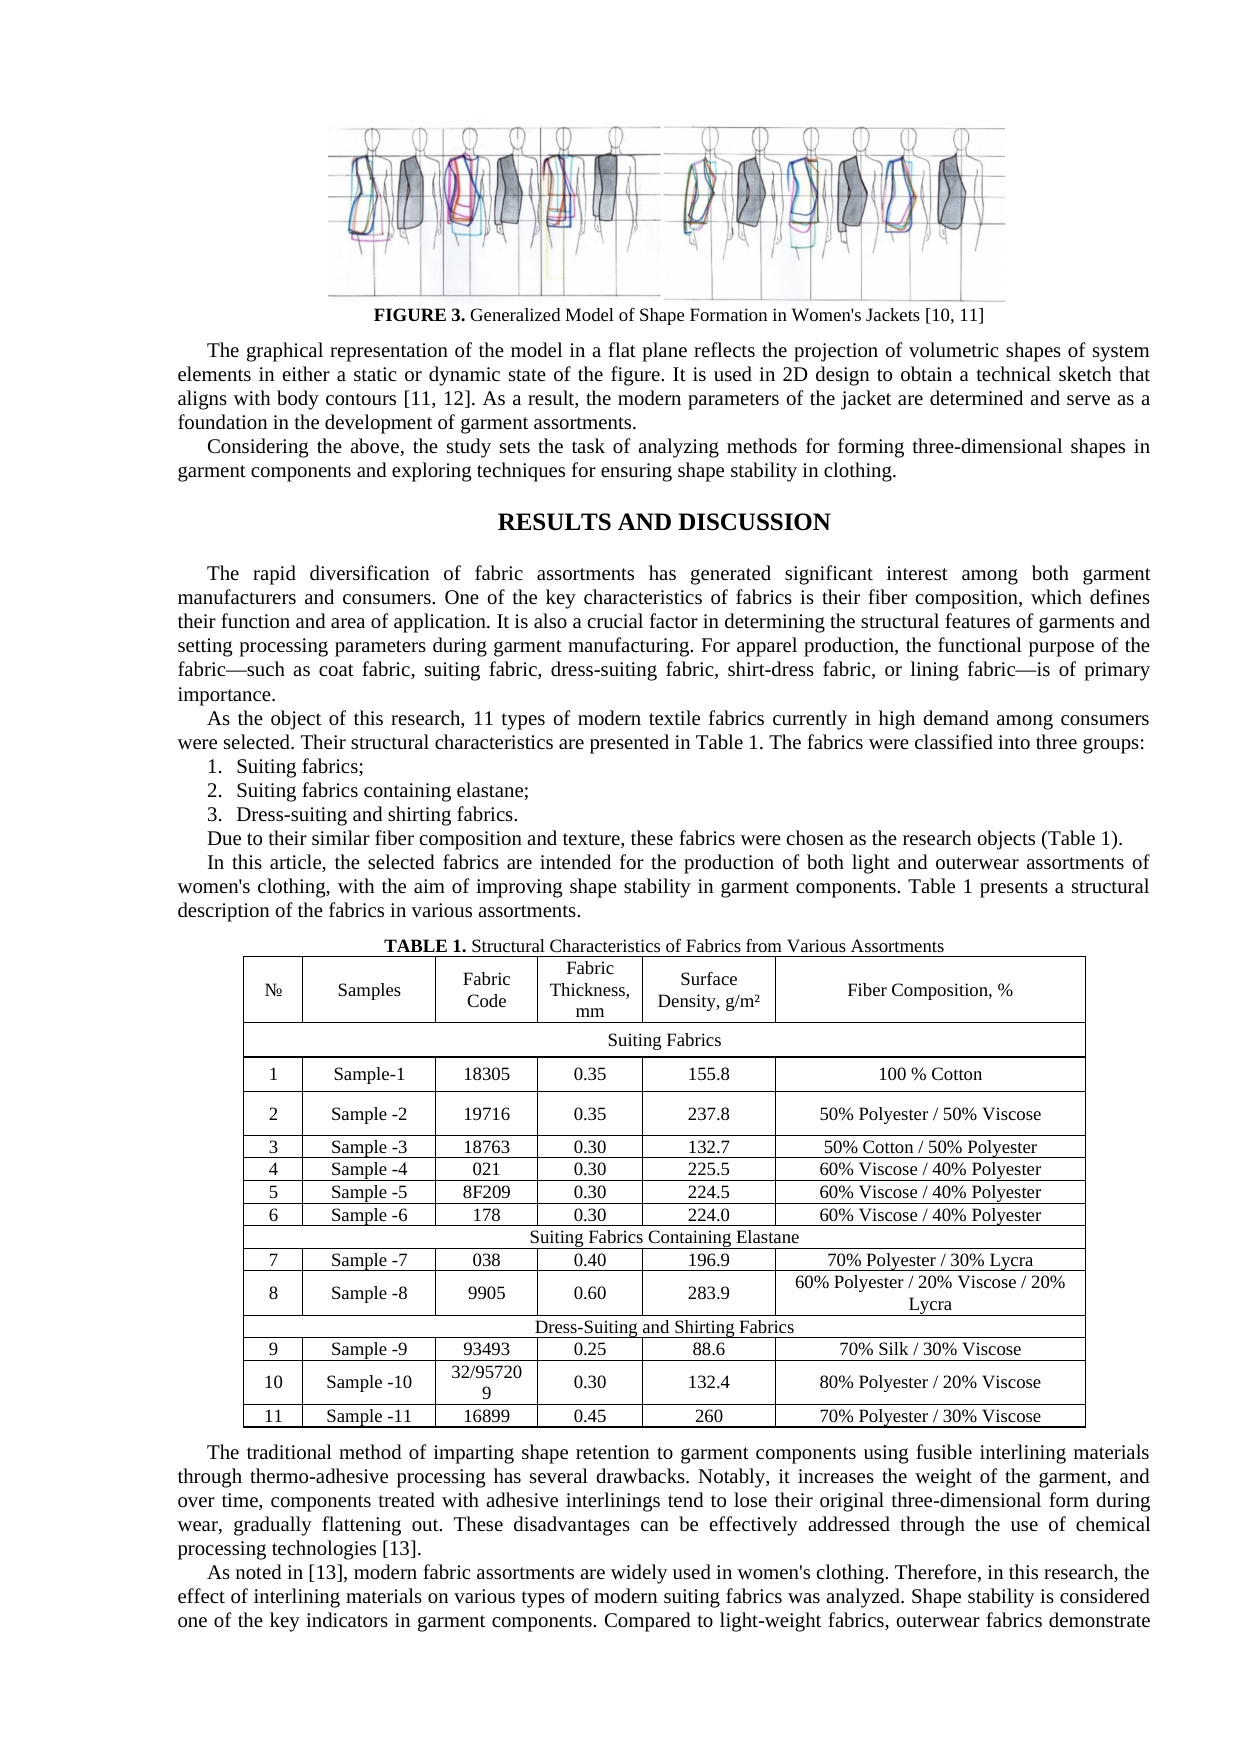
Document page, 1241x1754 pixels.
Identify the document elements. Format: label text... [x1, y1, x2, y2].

table_cell Sample -5 [303, 1181, 435, 1202]
table_cell 50% Polyester / 50% Viscose [776, 1092, 1085, 1135]
table_cell Sample -10 [303, 1361, 435, 1404]
table_cell 80% Polyester / 20% Viscose [776, 1361, 1085, 1404]
table_cell 93493 [436, 1338, 537, 1360]
text The traditional method of imparting shape retention to garment components using fusible interlining materials through thermo-adhesive processing has several drawbacks. Notably, it increases the weight of the garment, and over time, components treated with adhesive interlinings tend to lose their original three-dimensional form during wear, gradually flattening out. These disadvantages can be effectively addressed through the use of chemical processing technologies [13]. [177, 1440, 1152, 1560]
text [177, 1560, 1152, 1632]
table_cell 16899 [436, 1405, 537, 1426]
table_cell Sample -2 [303, 1092, 435, 1135]
table_cell 225.5 [643, 1158, 775, 1180]
table_header Fiber Composition, % [776, 957, 1085, 1022]
table_cell 88.6 [643, 1338, 775, 1360]
table_cell 60% Viscose / 40% Polyester [776, 1181, 1085, 1202]
table_cell 4 [244, 1158, 302, 1180]
table_cell Suiting Fabrics Containing Elastane [244, 1226, 1085, 1248]
table_cell 178 [436, 1204, 537, 1225]
table_cell 2 [244, 1092, 302, 1135]
table_cell 260 [643, 1405, 775, 1426]
table_cell 132.4 [643, 1361, 775, 1404]
table_header Fabric Code [436, 957, 537, 1022]
table_cell 0.45 [538, 1405, 642, 1426]
table_cell 237.8 [643, 1092, 775, 1135]
table_cell 10 [244, 1361, 302, 1404]
table_cell 196.9 [643, 1249, 775, 1270]
table_header Surface Density, g/m² [643, 957, 775, 1022]
text In this article, the selected fabrics are intended for the production of both light and outerwear assortments of women's clothing, with the aim of improving shape stability in garment components. Table 1 presents a structural description of the fabrics in various assortments. [177, 850, 1152, 922]
table_cell Sample -11 [303, 1405, 435, 1426]
table_header Samples [303, 957, 435, 1022]
picture [328, 119, 660, 304]
table_cell Sample -7 [303, 1249, 435, 1270]
table_cell 9905 [436, 1271, 537, 1314]
list Dress-suiting and shirting fabrics. [177, 802, 1152, 826]
table_cell 0.30 [538, 1158, 642, 1180]
table_cell 8F209 [436, 1181, 537, 1202]
table_cell 0.60 [538, 1271, 642, 1314]
text TABLE 1. Structural Characteristics of Fabrics from Various Assortments [177, 934, 1152, 956]
text As the object of this research, 11 types of modern textile fabrics currently in high demand among consumers were selected. Their structural characteristics are presented in Table 1. The fabrics were classified into three groups: [177, 706, 1152, 754]
table_cell 18763 [436, 1136, 537, 1157]
table_cell 70% Silk / 30% Viscose [776, 1338, 1085, 1360]
picture [664, 119, 1006, 304]
table_cell 100 % Cotton [776, 1058, 1085, 1091]
text The graphical representation of the model in a flat plane reflects the projection of volumetric shapes of system elements in either a static or dynamic state of the figure. It is used in 2D design to obtain a technical sketch that aligns with body contours [11, 12]. As a result, the modern parameters of the jacket are determined and serve as a foundation in the development of garment assortments. [177, 338, 1152, 434]
table_cell 038 [436, 1249, 537, 1270]
table_cell 11 [244, 1405, 302, 1426]
table_cell 155.8 [643, 1058, 775, 1091]
table_cell Sample -9 [303, 1338, 435, 1360]
table_cell 3 [244, 1136, 302, 1157]
text Due to their similar fiber composition and texture, these fabrics were chosen as the research objects (Table 1). [177, 826, 1152, 850]
table_cell 0.35 [538, 1058, 642, 1091]
table_cell 8 [244, 1271, 302, 1314]
table_cell Sample -3 [303, 1136, 435, 1157]
table_cell 0.25 [538, 1338, 642, 1360]
table_header № [244, 957, 302, 1022]
table_cell Suiting Fabrics [244, 1023, 1085, 1056]
table_cell 6 [244, 1204, 302, 1225]
table_cell 1 [244, 1058, 302, 1091]
table_cell Sample-1 [303, 1058, 435, 1091]
table_cell 7 [244, 1249, 302, 1270]
table_cell Sample -6 [303, 1204, 435, 1225]
table_cell 0.30 [538, 1136, 642, 1157]
list Suiting fabrics; [177, 754, 1152, 778]
table_cell 0.30 [538, 1181, 642, 1202]
table_cell 224.5 [643, 1181, 775, 1202]
text FIGURE 3. Generalized Model of Shape Formation in Women's Jackets [10, 11] [177, 304, 1152, 326]
table_cell 0.30 [538, 1361, 642, 1404]
text Considering the above, the study sets the task of analyzing methods for forming three-dimensional shapes in garment components and exploring techniques for ensuring shape stability in clothing. [177, 434, 1152, 482]
table_cell 50% Cotton / 50% Polyester [776, 1136, 1085, 1157]
table_header Fabric Thickness, mm [538, 957, 642, 1022]
table_cell 0.30 [538, 1204, 642, 1225]
list Suiting fabrics containing elastane; [177, 778, 1152, 802]
table_cell 021 [436, 1158, 537, 1180]
table_cell 5 [244, 1181, 302, 1202]
table_cell 60% Polyester / 20% Viscose / 20% Lycra [776, 1271, 1085, 1314]
table_cell 9 [244, 1338, 302, 1360]
table_cell Sample -4 [303, 1158, 435, 1180]
table_cell Sample -8 [303, 1271, 435, 1314]
text The rapid diversification of fabric assortments has generated significant interest among both garment manufacturers and consumers. One of the key characteristics of fabrics is their fiber composition, which defines their function and area of application. It is also a crucial factor in determining the structural features of garments and setting processing parameters during garment manufacturing. For apparel production, the functional purpose of the fabric—such as coat fabric, suiting fabric, dress-suiting fabric, shirt-dress fabric, or lining fabric—is of primary importance. [177, 561, 1152, 706]
table_cell 0.40 [538, 1249, 642, 1270]
table_cell 224.0 [643, 1204, 775, 1225]
table_cell 283.9 [643, 1271, 775, 1314]
table_cell 60% Viscose / 40% Polyester [776, 1158, 1085, 1180]
table_cell 18305 [436, 1058, 537, 1091]
table_cell Dress-Suiting and Shirting Fabrics [244, 1316, 1085, 1337]
table_cell 19716 [436, 1092, 537, 1135]
table_cell 132.7 [643, 1136, 775, 1157]
table_cell 70% Polyester / 30% Viscose [776, 1405, 1085, 1426]
table_cell 0.35 [538, 1092, 642, 1135]
table_cell 70% Polyester / 30% Lycra [776, 1249, 1085, 1270]
table_cell 60% Viscose / 40% Polyester [776, 1204, 1085, 1225]
text RESULTS AND DISCUSSION [177, 507, 1152, 536]
table_cell 32/957209 [436, 1361, 537, 1404]
